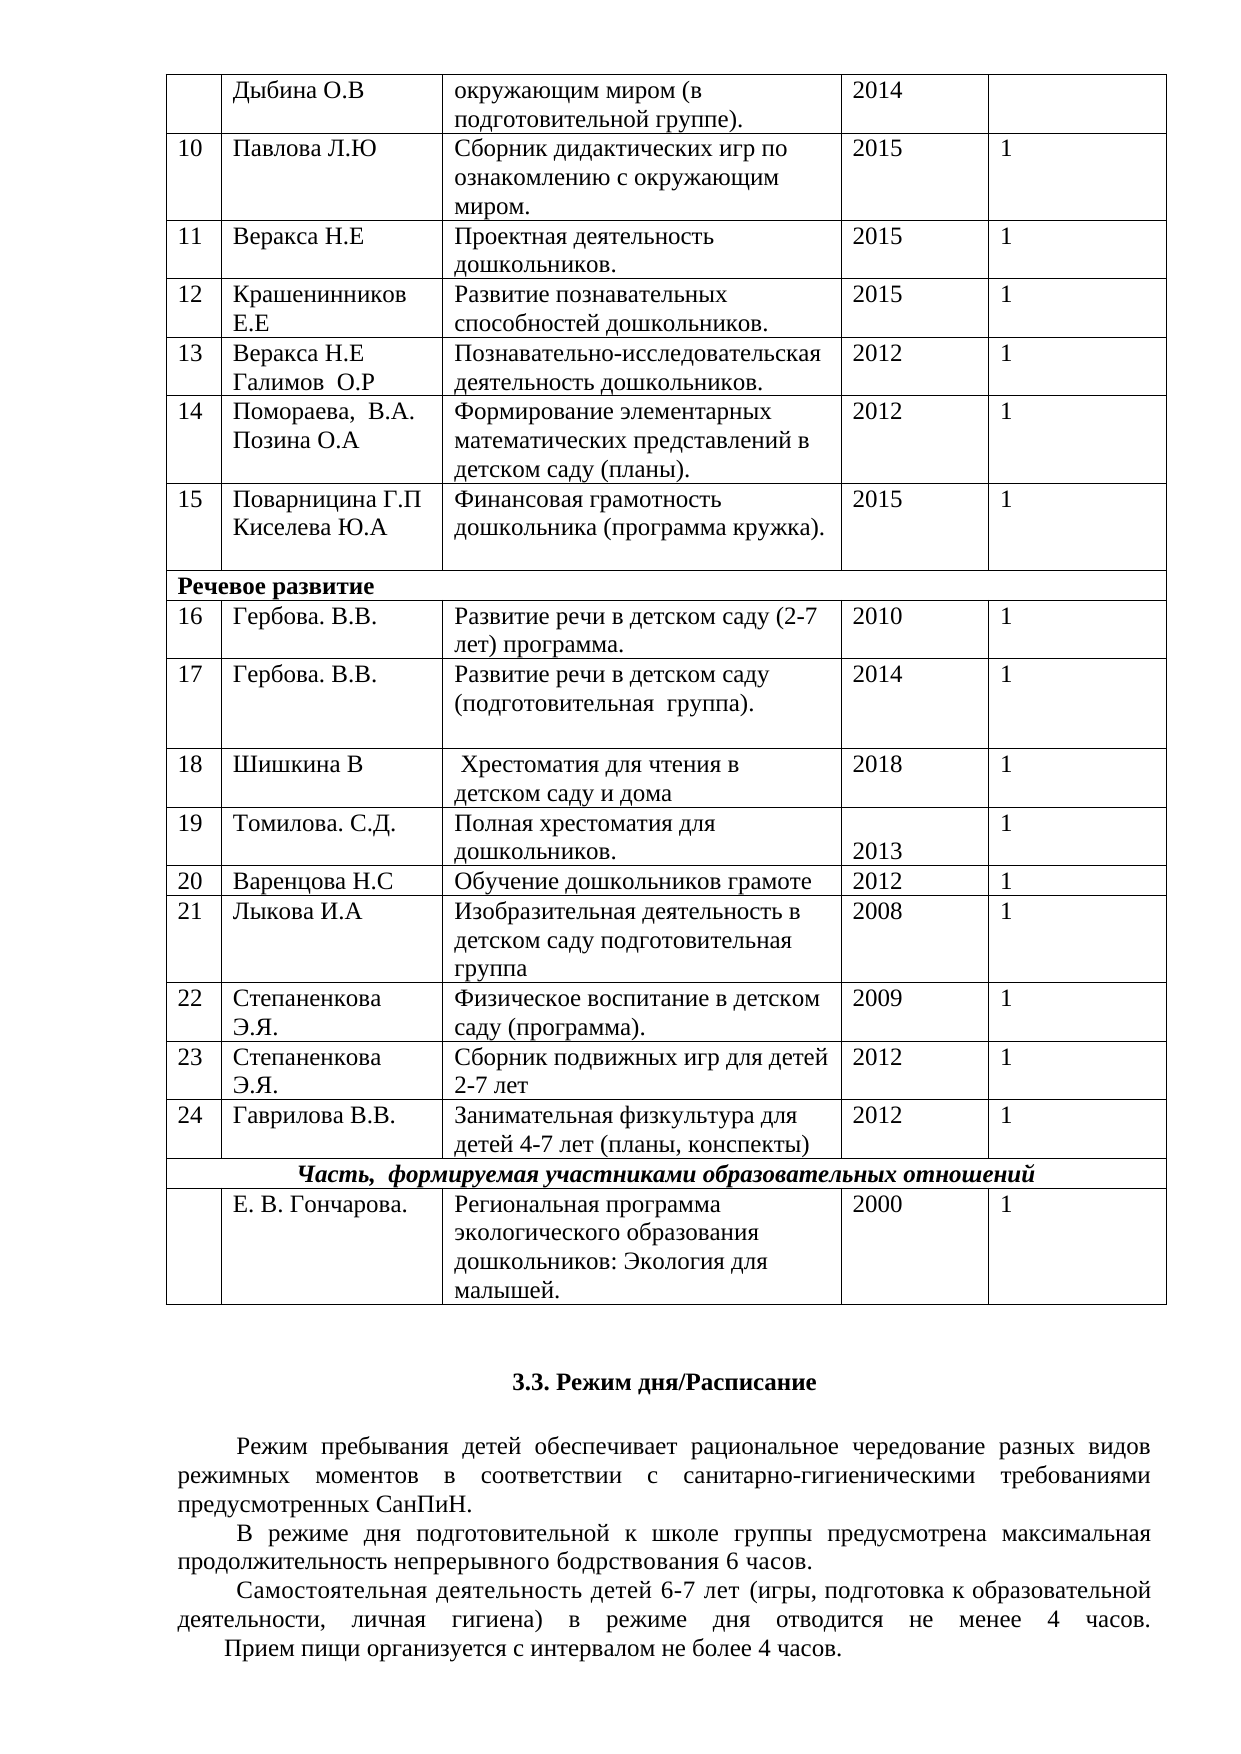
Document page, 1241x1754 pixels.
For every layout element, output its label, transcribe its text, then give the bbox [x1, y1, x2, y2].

table_cell Проектная деятельность дошкольников. [443, 221, 841, 278]
text Режим пребывания детей обеспечивает рациональное чередование разных видов режимных моментов в соответствии с санитарно-гигиеническими требованиями предусмотренных СанПиН. [177, 1431, 1152, 1518]
table_cell 2009 [842, 983, 988, 1041]
table_cell Варенцова Н.С [222, 866, 442, 895]
table_cell 22 [167, 983, 221, 1041]
table_cell 2015 [842, 134, 988, 220]
table_cell Сборник дидактических игр по ознакомлению с окружающим миром. [443, 134, 841, 220]
table_cell 1 [989, 1189, 1166, 1304]
table_cell 1 [989, 279, 1166, 337]
table_cell 1 [989, 866, 1166, 895]
table_cell 1 [989, 338, 1166, 395]
table_cell Часть, формируемая участниками образовательных отношений [167, 1159, 1166, 1188]
table_cell Степаненкова Э.Я. [222, 983, 442, 1041]
table_cell [167, 1189, 221, 1304]
table_cell 1 [989, 134, 1166, 220]
table_cell Веракса Н.Е Галимов О.Р [222, 338, 442, 395]
table_cell Обучение дошкольников грамоте [443, 866, 841, 895]
table_cell 16 [167, 601, 221, 658]
table_cell 2015 [842, 279, 988, 337]
table_cell 18 [167, 749, 221, 807]
table_cell Хрестоматия для чтения в детском саду и дома [443, 749, 841, 807]
table_cell 1 [989, 983, 1166, 1041]
table_cell 1 [989, 75, 1166, 132]
table_cell 2018 [842, 749, 988, 807]
table_cell Дыбина О.В [222, 75, 442, 132]
table_cell 2012 [842, 1100, 988, 1158]
table_cell 1 [989, 749, 1166, 807]
table_cell 10 [167, 134, 221, 220]
table_cell 2000 [842, 1189, 988, 1304]
table_cell 13 [167, 338, 221, 395]
table_cell 1 [989, 484, 1166, 570]
table_cell 24 [167, 1100, 221, 1158]
table_cell 2012 [842, 338, 988, 395]
table_cell 17 [167, 659, 221, 748]
table_cell 1 [989, 221, 1166, 278]
table_cell 1 [989, 601, 1166, 658]
table_cell Финансовая грамотность дошкольника (программа кружка). [443, 484, 841, 570]
table_cell 2014 [842, 75, 988, 132]
table_cell 2013 [842, 808, 988, 865]
table_cell Развитие познавательных способностей дошкольников. [443, 279, 841, 337]
table_cell Поварницина Г.П Киселева Ю.А [222, 484, 442, 570]
table_cell 20 [167, 866, 221, 895]
table_cell 1 [989, 659, 1166, 748]
table_cell Помораева, В.А. Позина О.А [222, 396, 442, 483]
table_cell Познавательно-исследовательская деятельность дошкольников. [443, 338, 841, 395]
text В режиме дня подготовительной к школе группы предусмотрена максимальная продолжительность непрерывного бодрствования 6 часов. [177, 1518, 1152, 1575]
table_cell Гербова. В.В. [222, 659, 442, 748]
table_cell Шишкина В [222, 749, 442, 807]
table_cell Региональная программа экологического образования дошкольников: Экология для малышей. [443, 1189, 841, 1304]
table_cell 15 [167, 484, 221, 570]
table_cell Речевое развитие [167, 571, 1166, 600]
table_cell 2015 [842, 484, 988, 570]
table_cell Физическое воспитание в детском саду (программа). [443, 983, 841, 1041]
table_cell 21 [167, 896, 221, 982]
table_cell Степаненкова Э.Я. [222, 1042, 442, 1099]
table_cell Томилова. С.Д. [222, 808, 442, 865]
text 3.3. Режим дня/Расписание [177, 1367, 1152, 1396]
table_cell Полная хрестоматия для дошкольников. [443, 808, 841, 865]
table_cell 19 [167, 808, 221, 865]
table_cell 1 [989, 396, 1166, 483]
table_cell Е. В. Гончарова. [222, 1189, 442, 1304]
table_cell Развитие речи в детском саду (подготовительная группа). [443, 659, 841, 748]
text Самостоятельная деятельность детей 6-7 лет (игры, подготовка к образовательной деятельности, личная гигиена) в режиме дня отводится не менее 4 часов. Прием пищи организуется с интервалом не более 4 часов. [177, 1575, 1152, 1661]
table_cell 1 [989, 896, 1166, 982]
table_cell 1 [989, 1100, 1166, 1158]
table_cell Лыкова И.А [222, 896, 442, 982]
table_cell Веракса Н.Е [222, 221, 442, 278]
table_cell Гербова. В.В. [222, 601, 442, 658]
table_cell 1 [989, 808, 1166, 865]
table_cell 2012 [842, 1042, 988, 1099]
table_cell 23 [167, 1042, 221, 1099]
table_cell 2010 [842, 601, 988, 658]
table_cell Сборник подвижных игр для детей 2-7 лет [443, 1042, 841, 1099]
table_cell Гаврилова В.В. [222, 1100, 442, 1158]
table_cell Крашенинников Е.Е [222, 279, 442, 337]
table_cell Занимательная физкультура для детей 4-7 лет (планы, конспекты) [443, 1100, 841, 1158]
table_cell 11 [167, 221, 221, 278]
table_cell 2008 [842, 896, 988, 982]
table_cell Формирование элементарных математических представлений в детском саду (планы). [443, 396, 841, 483]
table_cell Павлова Л.Ю [222, 134, 442, 220]
table_cell 2012 [842, 396, 988, 483]
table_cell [443, 75, 841, 132]
table_cell Изобразительная деятельность в детском саду подготовительная группа [443, 896, 841, 982]
table_cell Развитие речи в детском саду (2-7 лет) программа. [443, 601, 841, 658]
table_cell 1 [989, 1042, 1166, 1099]
table_cell 2015 [842, 221, 988, 278]
table_cell 12 [167, 279, 221, 337]
table_cell 2012 [842, 866, 988, 895]
table_cell 9 [167, 75, 221, 132]
table_cell 14 [167, 396, 221, 483]
table_cell 2014 [842, 659, 988, 748]
